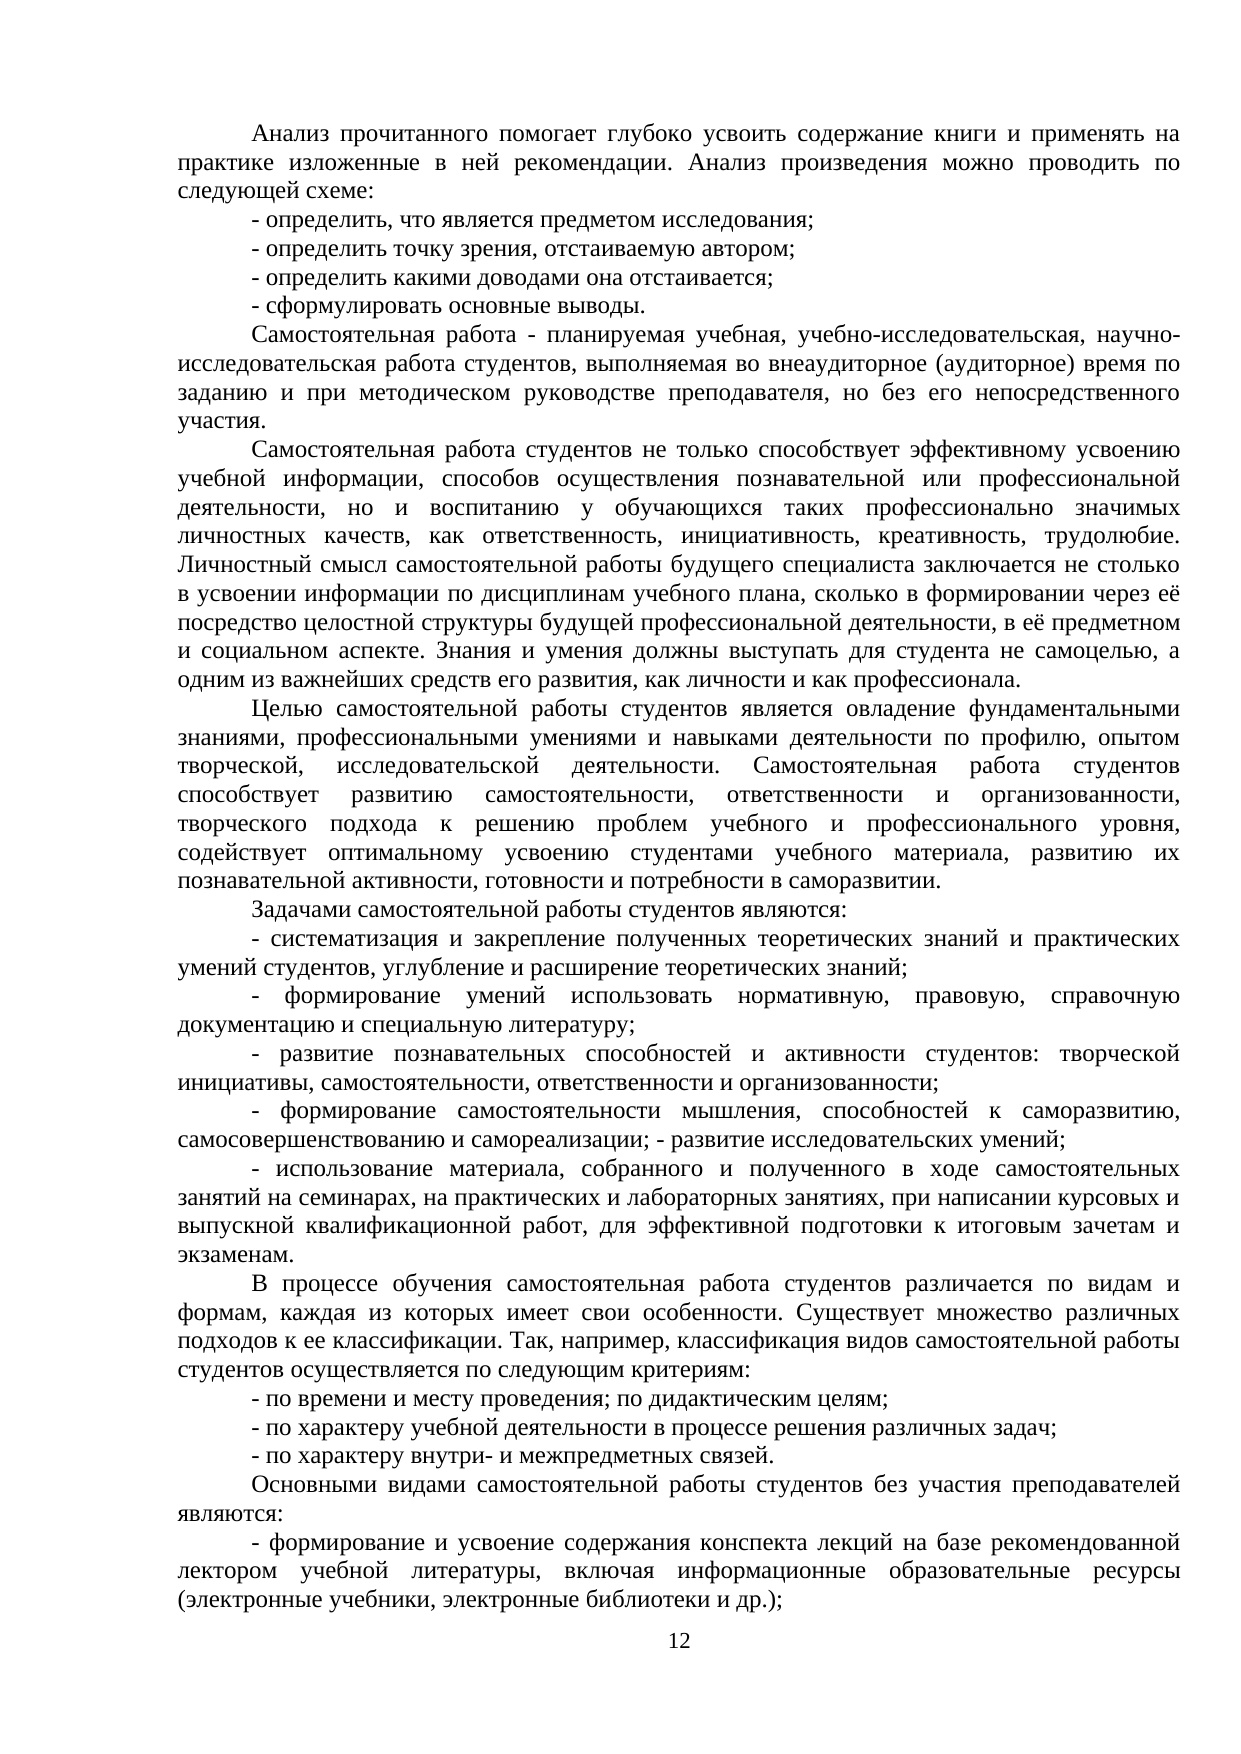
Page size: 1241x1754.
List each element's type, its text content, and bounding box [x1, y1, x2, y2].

text - определить точку зрения, отстаиваемую автором; [177, 233, 1181, 262]
text - по характеру внутри- и межпредметных связей. [177, 1441, 1181, 1469]
text - сформулировать основные выводы. [177, 291, 1181, 319]
text - определить, что является предметом исследования; [177, 204, 1181, 233]
text - по характеру учебной деятельности в процессе решения различных задач; [177, 1412, 1181, 1441]
text Целью самостоятельной работы студентов является овладение фундаментальными знаниями, профессиональными умениями и навыками деятельности по профилю, опытом творческой, исследовательской деятельности. Самостоятельная работа студентов способствует развитию самостоятельности, ответственности и организованности, творческого подхода к решению проблем учебного и профессионального уровня, содействует оптимальному усвоению студентами учебного материала, развитию их познавательной активности, готовности и потребности в саморазвитии. [177, 693, 1181, 894]
text Самостоятельная работа - планируемая учебная, учебно-исследовательская, научно-исследовательская работа студентов, выполняемая во внеаудиторное (аудиторное) время по заданию и при методическом руководстве преподавателя, но без его непосредственного участия. [177, 319, 1181, 434]
text - формирование умений использовать нормативную, правовую, справочную документацию и специальную литературу; [177, 981, 1181, 1038]
text Основными видами самостоятельной работы студентов без участия преподавателей являются: [177, 1469, 1181, 1527]
text - формирование и усвоение содержания конспекта лекций на базе рекомендованной лектором учебной литературы, включая информационные образовательные ресурсы (электронные учебники, электронные библиотеки и др.); [177, 1527, 1181, 1613]
text Самостоятельная работа студентов не только способствует эффективному усвоению учебной информации, способов осуществления познавательной или профессиональной деятельности, но и воспитанию у обучающихся таких профессионально значимых личностных качеств, как ответственность, инициативность, креативность, трудолюбие. Личностный смысл самостоятельной работы будущего специалиста заключается не столько в усвоении информации по дисциплинам учебного плана, сколько в формировании через её посредство целостной структуры будущей профессиональной деятельности, в её предметном и социальном аспекте. Знания и умения должны выступать для студента не самоцелью, а одним из важнейших средств его развития, как личности и как профессионала. [177, 434, 1181, 693]
text - формирование самостоятельности мышления, способностей к саморазвитию, самосовершенствованию и самореализации; - развитие исследовательских умений; [177, 1096, 1181, 1153]
text - использование материала, собранного и полученного в ходе самостоятельных занятий на семинарах, на практических и лабораторных занятиях, при написании курсовых и выпускной квалификационной работ, для эффективной подготовки к итоговым зачетам и экзаменам. [177, 1153, 1181, 1268]
text - по времени и месту проведения; по дидактическим целям; [177, 1383, 1181, 1412]
text - развитие познавательных способностей и активности студентов: творческой инициативы, самостоятельности, ответственности и организованности; [177, 1038, 1181, 1096]
text - систематизация и закрепление полученных теоретических знаний и практических умений студентов, углубление и расширение теоретических знаний; [177, 923, 1181, 981]
text В процессе обучения самостоятельная работа студентов различается по видам и формам, каждая из которых имеет свои особенности. Существует множество различных подходов к ее классификации. Так, например, классификация видов самостоятельной работы студентов осуществляется по следующим критериям: [177, 1268, 1181, 1383]
text Анализ прочитанного помогает глубоко усвоить содержание книги и применять на практике изложенные в ней рекомендации. Анализ произведения можно проводить по следующей схеме: [177, 118, 1181, 204]
text - определить какими доводами она отстаивается; [177, 262, 1181, 291]
text Задачами самостоятельной работы студентов являются: [177, 894, 1181, 923]
